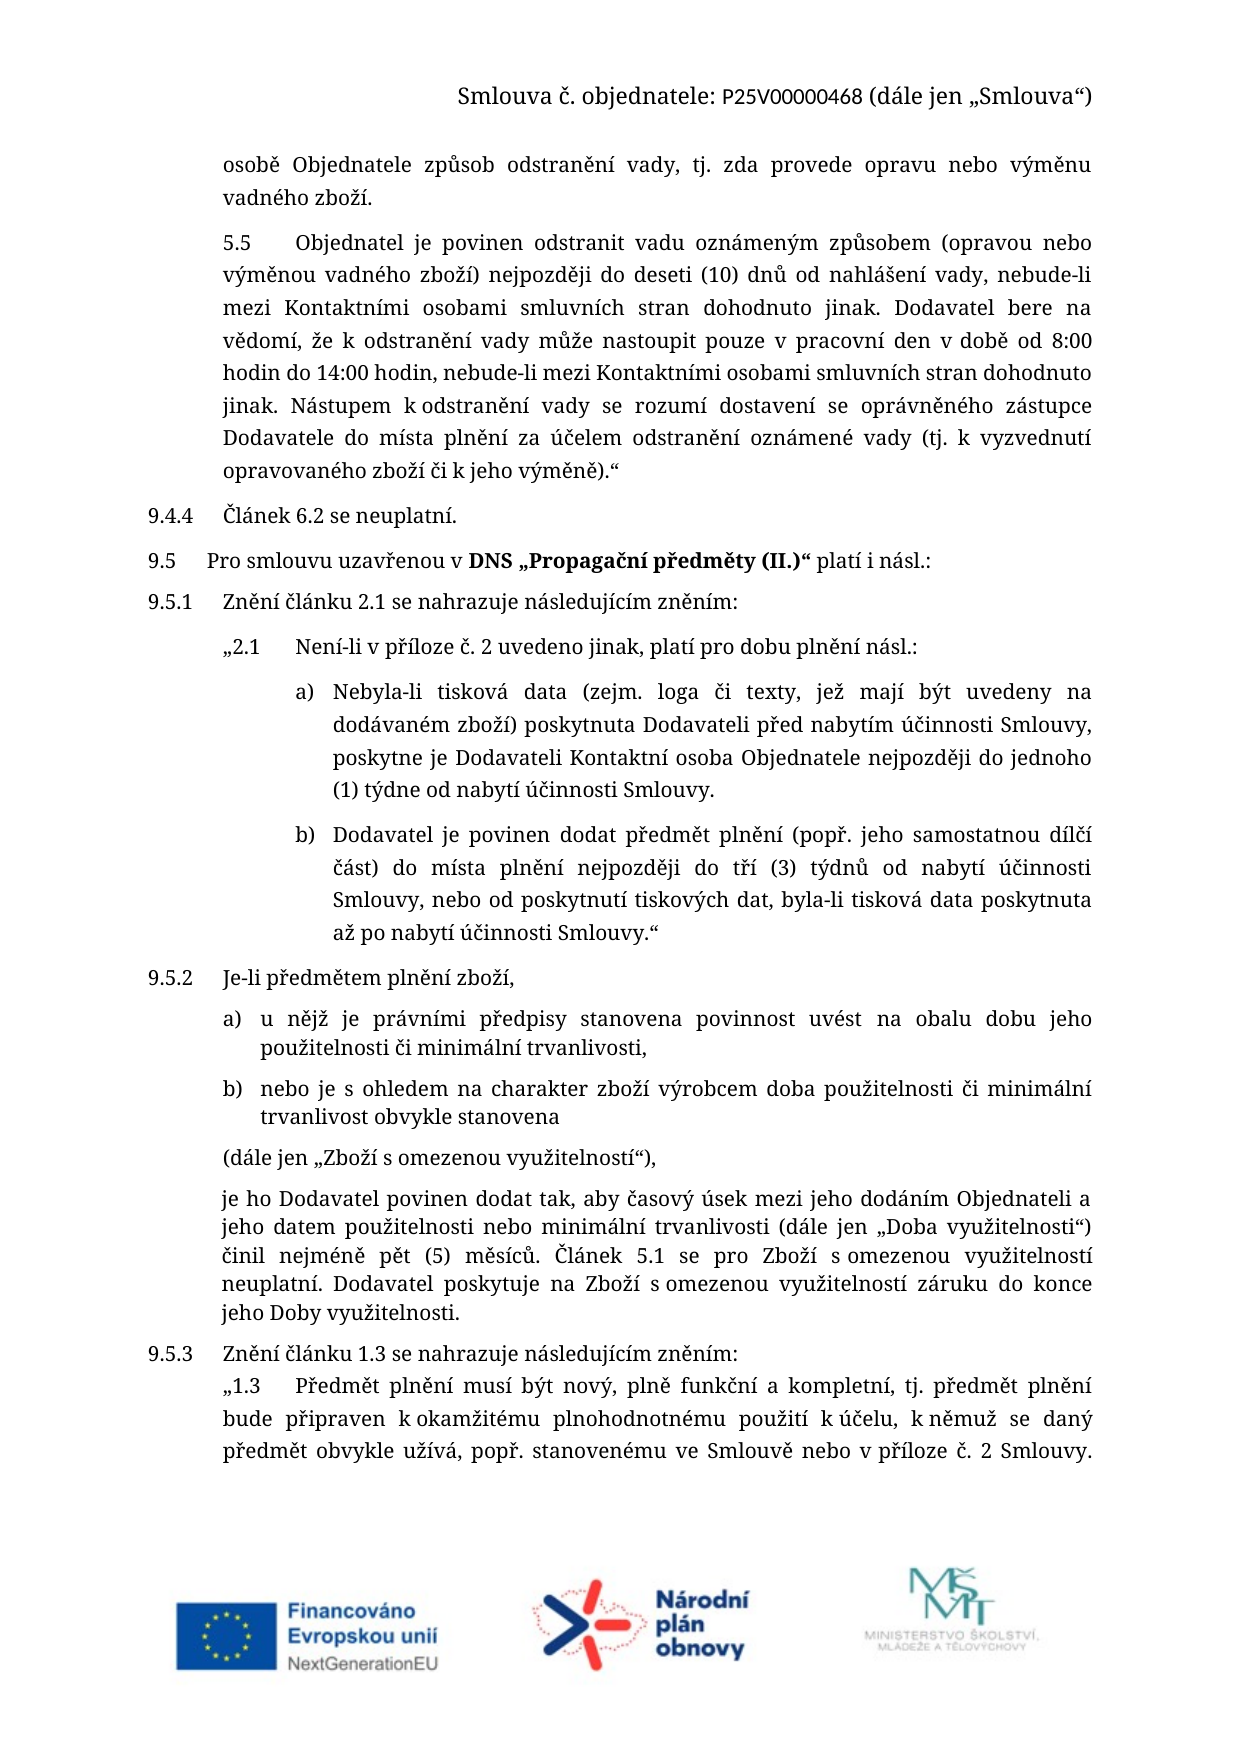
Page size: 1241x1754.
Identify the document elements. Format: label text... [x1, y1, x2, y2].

list Článek 6.2 se neuplatní. [148, 501, 1093, 530]
list Pro smlouvu uzavřenou v DNS „Propagační předměty (II.)“ platí i násl.: [148, 546, 1093, 575]
list „2.1 Není-li v příloze č. 2 uvedeno jinak, platí pro dobu plnění násl.: [223, 632, 1093, 661]
list Znění článku 2.1 se nahrazuje následujícím zněním: [148, 587, 1093, 616]
list 5.5 Objednatel je povinen odstranit vadu oznámeným způsobem (opravou nebo výměnou vadného zboží) nejpozději do deseti (10) dnů od nahlášení vady, nebude-li mezi Kontaktními osobami smluvních stran dohodnuto jinak. Dodavatel bere na vědomí, že k odstranění vady může nastoupit pouze v pracovní den v době od 8:00 hodin do 14:00 hodin, nebude-li mezi Kontaktními osobami smluvních stran dohodnuto jinak. Nástupem k odstranění vady se rozumí dostavení se oprávněného zástupce Dodavatele do místa plnění za účelem odstranění oznámené vady (tj. k vyzvednutí opravovaného zboží či k jeho výměně).“ [223, 228, 1093, 484]
list Je-li předmětem plnění zboží, [148, 963, 1093, 992]
text (dále jen „Zboží s omezenou využitelností“), [223, 1143, 1093, 1171]
list nebo je s ohledem na charakter zboží výrobcem doba použitelnosti či minimální trvanlivost obvykle stanovena [223, 1074, 1093, 1131]
list Nebyla-li tisková data (zejm. loga či texty, jež mají být uvedeny na dodávaném zboží) poskytnuta Dodavateli před nabytím účinnosti Smlouvy, poskytne je Dodavateli Kontaktní osoba Objednatele nejpozději do jednoho (1) týdne od nabytí účinnosti Smlouvy. [295, 677, 1093, 804]
picture [147, 1521, 1093, 1698]
list Znění článku 1.3 se nahrazuje následujícím zněním: [148, 1339, 1093, 1367]
text je ho Dodavatel povinen dodat tak, aby časový úsek mezi jeho dodáním Objednateli a jeho datem použitelnosti nebo minimální trvanlivosti (dále jen „Doba využitelnosti“) činil nejméně pět (5) měsíců. Článek 5.1 se pro Zboží s omezenou využitelností neuplatní. Dodavatel poskytuje na Zboží s omezenou využitelností záruku do konce jeho Doby využitelnosti. [221, 1184, 1093, 1326]
list Dodavatel je povinen dodat předmět plnění (popř. jeho samostatnou dílčí část) do místa plnění nejpozději do tří (3) týdnů od nabytí účinnosti Smlouvy, nebo od poskytnutí tiskových dat, byla-li tisková data poskytnuta až po nabytí účinnosti Smlouvy.“ [295, 820, 1093, 947]
list u nějž je právními předpisy stanovena povinnost uvést na obalu dobu jeho použitelnosti či minimální trvanlivosti, [223, 1004, 1093, 1061]
